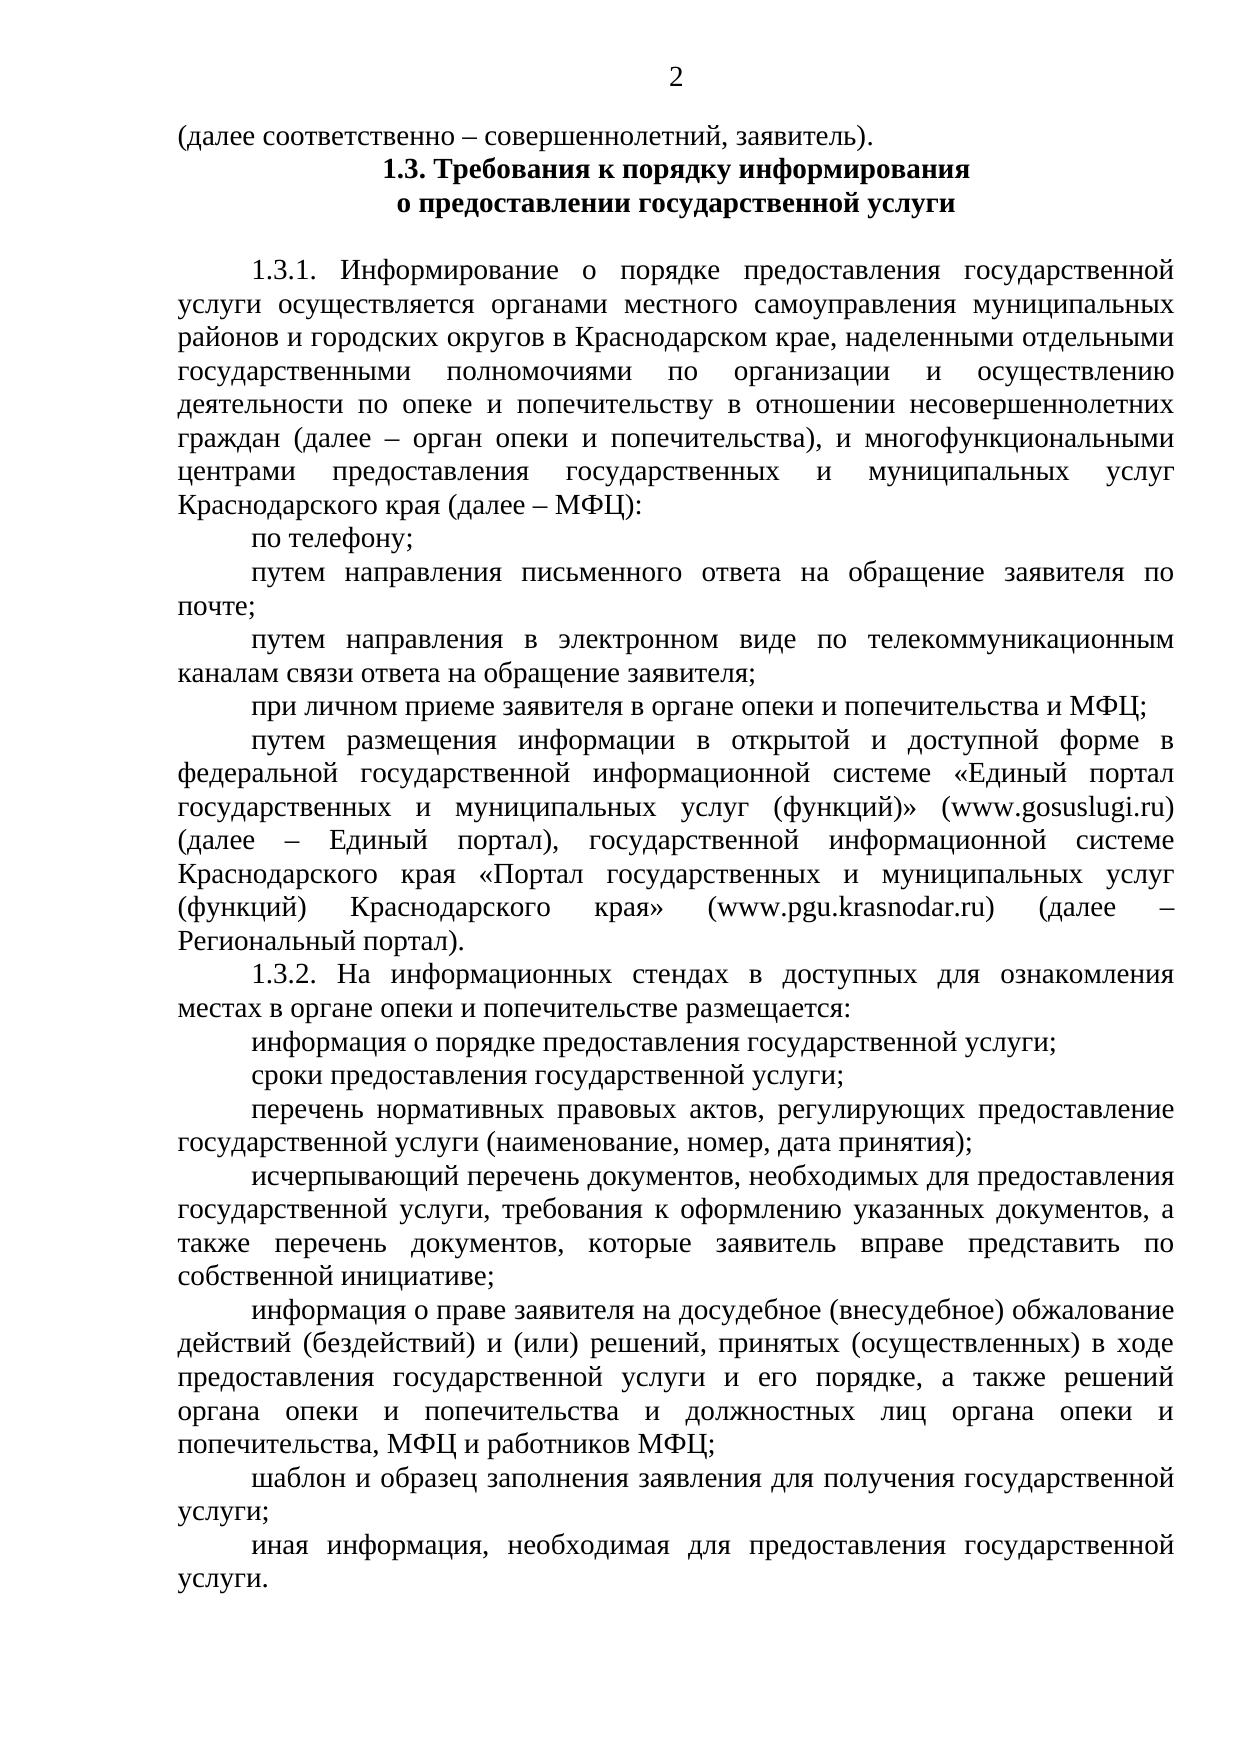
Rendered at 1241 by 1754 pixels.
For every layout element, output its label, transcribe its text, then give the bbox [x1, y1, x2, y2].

text информация о порядке предоставления государственной услуги; [177, 1024, 1175, 1057]
text исчерпывающий перечень документов, необходимых для предоставления государственной услуги, требования к оформлению указанных документов, а также перечень документов, которые заявитель вправе представить по собственной инициативе; [177, 1158, 1175, 1292]
text о предоставлении государственной услуги [177, 185, 1175, 219]
text по телефону; [177, 521, 1175, 554]
text путем направления письменного ответа на обращение заявителя по почте; [177, 554, 1175, 621]
text информация о праве заявителя на досудебное (внесудебное) обжалование действий (бездействий) и (или) решений, принятых (осуществленных) в ходе предоставления государственной услуги и его порядке, а также решений органа опеки и попечительства и должностных лиц органа опеки и попечительства, МФЦ и работников МФЦ; [177, 1292, 1175, 1460]
text 1.3.2. На информационных стендах в доступных для ознакомления местах в органе опеки и попечительстве размещается: [177, 957, 1175, 1024]
text 1.3. Требования к порядку информирования [177, 152, 1175, 185]
text шаблон и образец заполнения заявления для получения государственной услуги; [177, 1460, 1175, 1527]
text путем размещения информации в открытой и доступной форме в федеральной государственной информационной системе «Единый портал государственных и муниципальных услуг (функций)» (www.gosuslugi.ru) (далее – Единый портал), государственной информационной системе Краснодарского края «Портал государственных и муниципальных услуг (функций) Краснодарского края» (www.pgu.krasnodar.ru) (далее – Региональный портал). [177, 722, 1175, 957]
text путем направления в электронном виде по телекоммуникационным каналам связи ответа на обращение заявителя; [177, 621, 1175, 688]
text 1.3.1. Информирование о порядке предоставления государственной услуги осуществляется органами местного самоуправления муниципальных районов и городских округов в Краснодарском крае, наделенными отдельными государственными полномочиями по организации и осуществлению деятельности по опеке и попечительству в отношении несовершеннолетних граждан (далее – орган опеки и попечительства), и многофункциональными центрами предоставления государственных и муниципальных услуг Краснодарского края (далее – МФЦ): [177, 252, 1175, 521]
text сроки предоставления государственной услуги; [177, 1057, 1175, 1091]
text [177, 118, 1175, 152]
text перечень нормативных правовых актов, регулирующих предоставление государственной услуги (наименование, номер, дата принятия); [177, 1091, 1175, 1158]
text при личном приеме заявителя в органе опеки и попечительства и МФЦ; [177, 688, 1175, 722]
text иная информация, необходимая для предоставления государственной услуги. [177, 1527, 1175, 1594]
